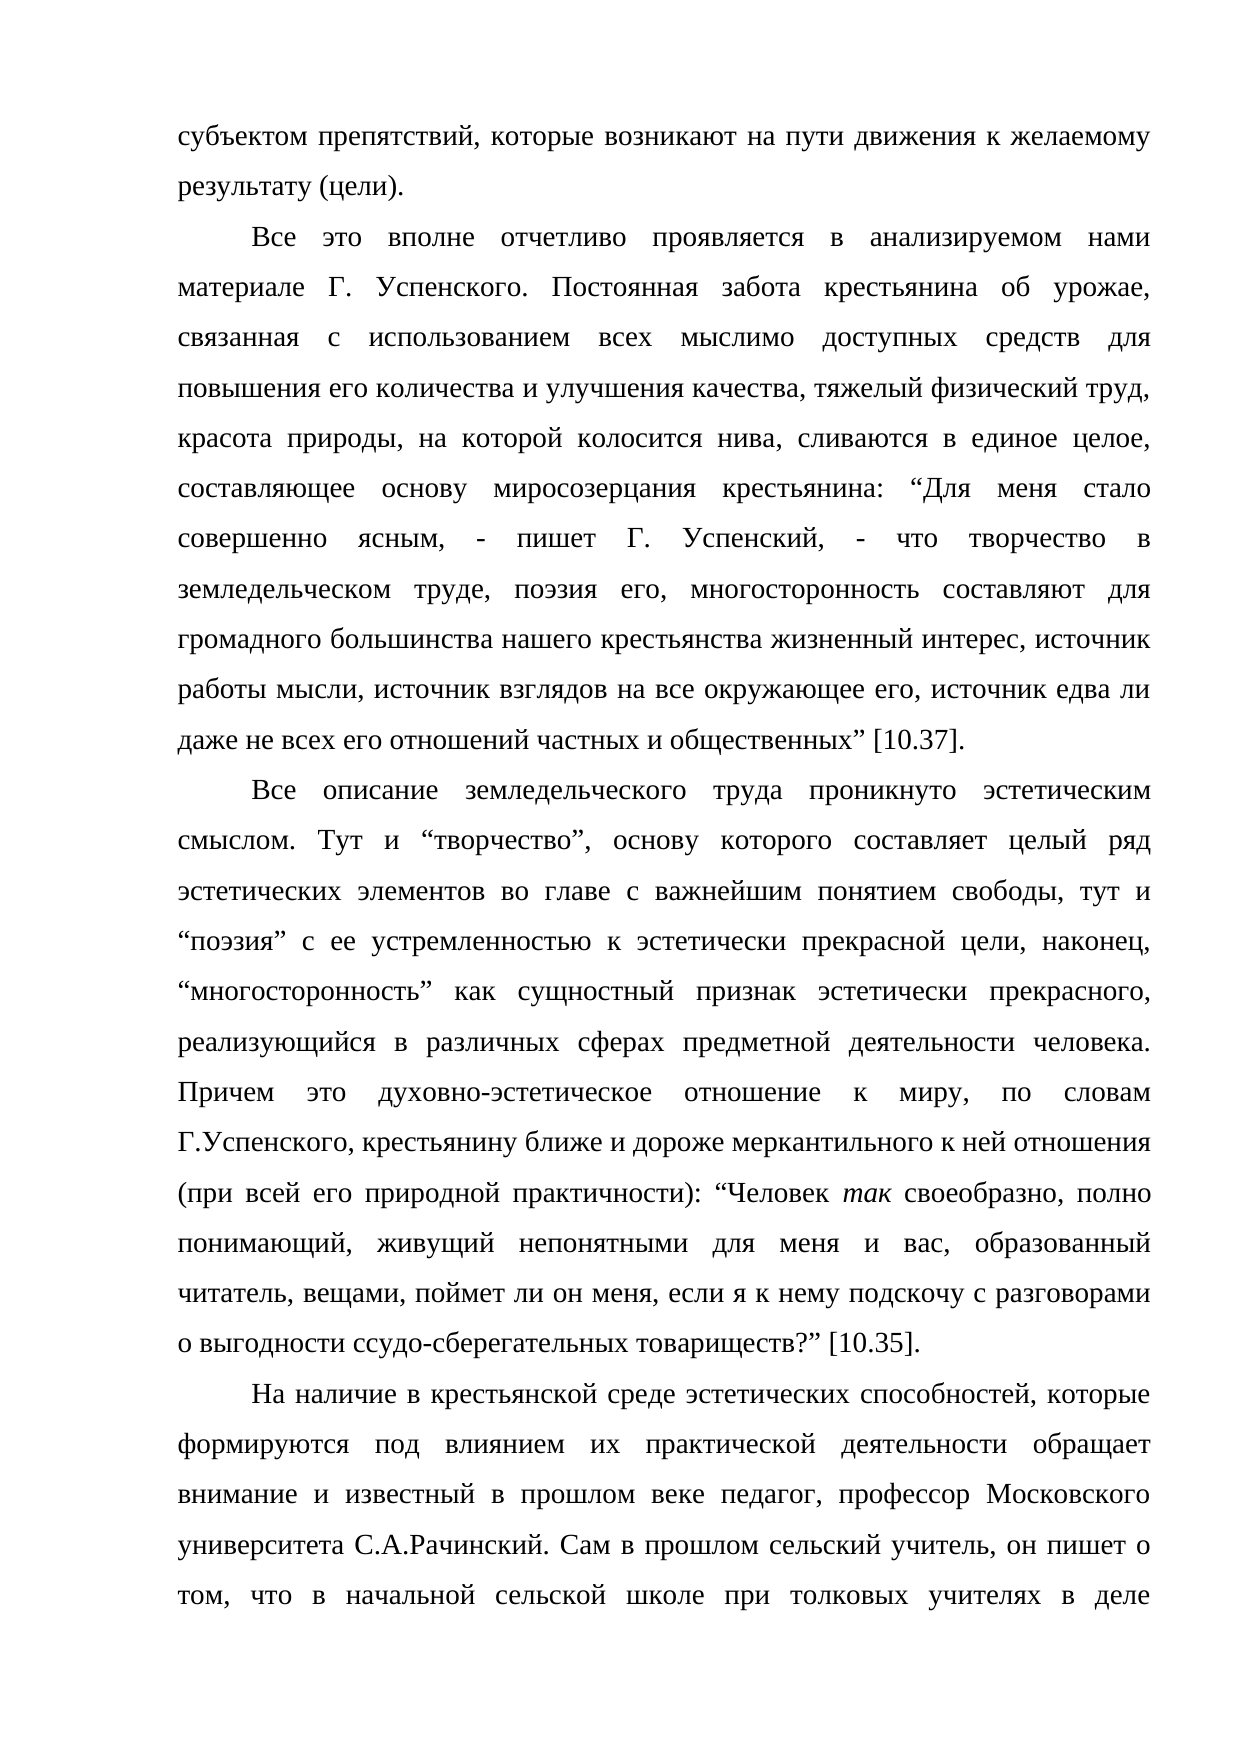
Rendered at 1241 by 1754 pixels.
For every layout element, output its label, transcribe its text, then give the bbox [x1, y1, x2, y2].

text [177, 118, 1152, 202]
text Все описание земледельческого труда проникнуто эстетическим смыслом. Тут и “творчество”, основу которого составляет целый ряд эстетических элементов во главе с важнейшим понятием свободы, тут и “поэзия” с ее устремленностью к эстетически прекрасной цели, наконец, “многосторонность” как сущностный признак эстетически прекрасного, реализующийся в различных сферах предметной деятельности человека. Причем это духовно-эстетическое отношение к миру, по словам Г.Успенского, крестьянину ближе и дороже меркантильного к ней отношения (при всей его природной практичности): “Человек так своеобразно, полно понимающий, живущий непонятными для меня и вас, образованный читатель, вещами, поймет ли он меня, если я к нему подскочу с разговорами о выгодности ссудо-сберегательных товариществ?” [10.35]. [177, 772, 1152, 1359]
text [177, 1376, 1152, 1611]
text Все это вполне отчетливо проявляется в анализируемом нами материале Г. Успенского. Постоянная забота крестьянина об урожае, связанная с использованием всех мыслимо доступных средств для повышения его количества и улучшения качества, тяжелый физический труд, красота природы, на которой колосится нива, сливаются в единое целое, составляющее основу миросозерцания крестьянина: “Для меня стало совершенно ясным, - пишет Г. Успенский, - что творчество в земледельческом труде, поэзия его, многосторонность составляют для громадного большинства нашего крестьянства жизненный интерес, источник работы мысли, источник взглядов на все окружающее его, источник едва ли даже не всех его отношений частных и общественных” [10.37]. [177, 219, 1152, 755]
